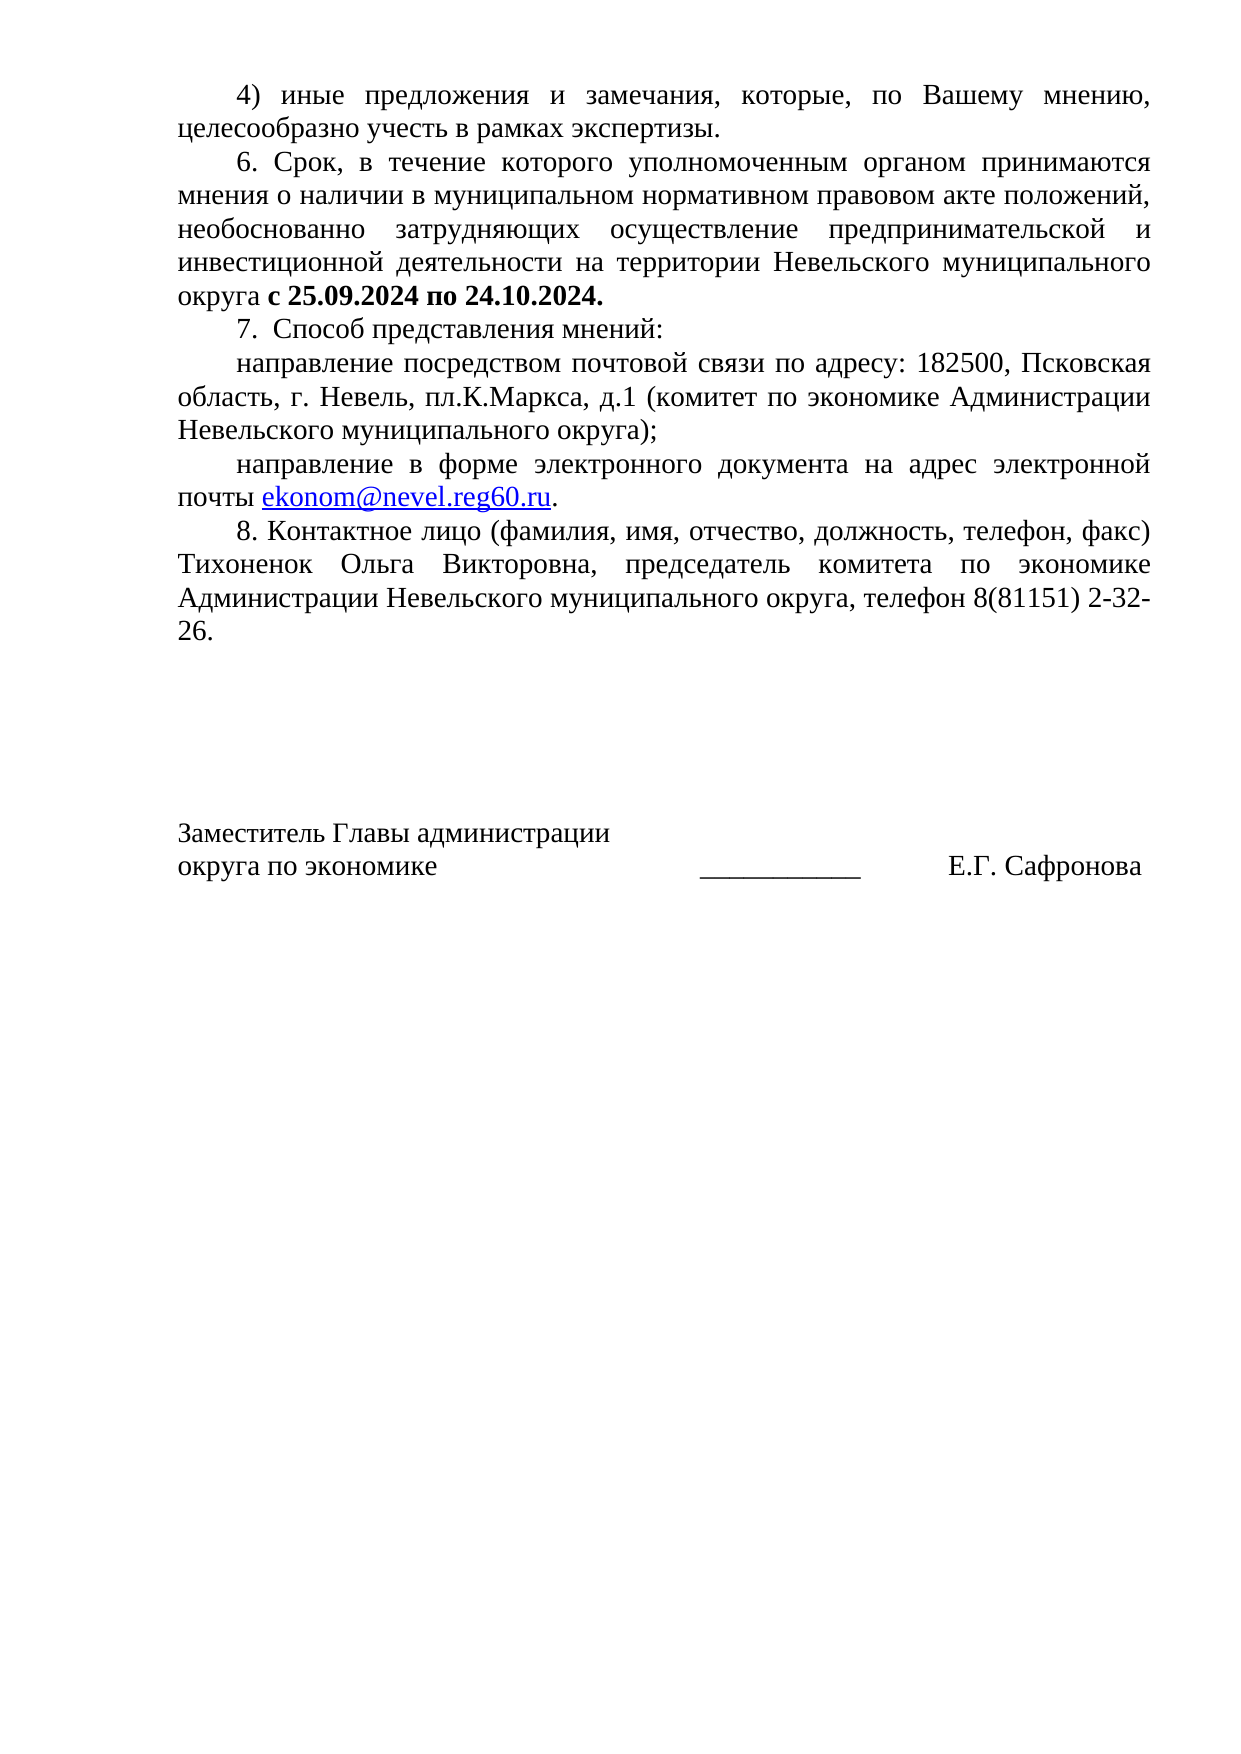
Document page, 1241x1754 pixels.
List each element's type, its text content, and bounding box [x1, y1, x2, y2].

text направление посредством почтовой связи по адресу: 182500, Псковская область, г. Невель, пл.К.Маркса, д.1 (комитет по экономике Администрации Невельского муниципального округа); [177, 345, 1152, 446]
text 8. Контактное лицо (фамилия, имя, отчество, должность, телефон, факс) Тихоненок Ольга Викторовна, председатель комитета по экономике Администрации Невельского муниципального округа, телефон 8(81151) 2-32-26. [177, 513, 1152, 647]
text 6. Срок, в течение которого уполномоченным органом принимаются мнения о наличии в муниципальном нормативном правовом акте положений, необоснованно затрудняющих осуществление предпринимательской и инвестиционной деятельности на территории Невельского муниципального округа с 25.09.2024 по 24.10.2024. [177, 144, 1152, 312]
text 4) иные предложения и замечания, которые, по Вашему мнению, целесообразно учесть в рамках экспертизы. [177, 77, 1152, 144]
text округа по экономике ___________ Е.Г. Сафронова [177, 848, 1152, 882]
text Заместитель Главы администрации [177, 815, 1152, 848]
text направление в форме электронного документа на адрес электронной почты ekonom@nevel.reg60.ru. [177, 446, 1152, 513]
text 7. Способ представления мнений: [177, 312, 1152, 345]
